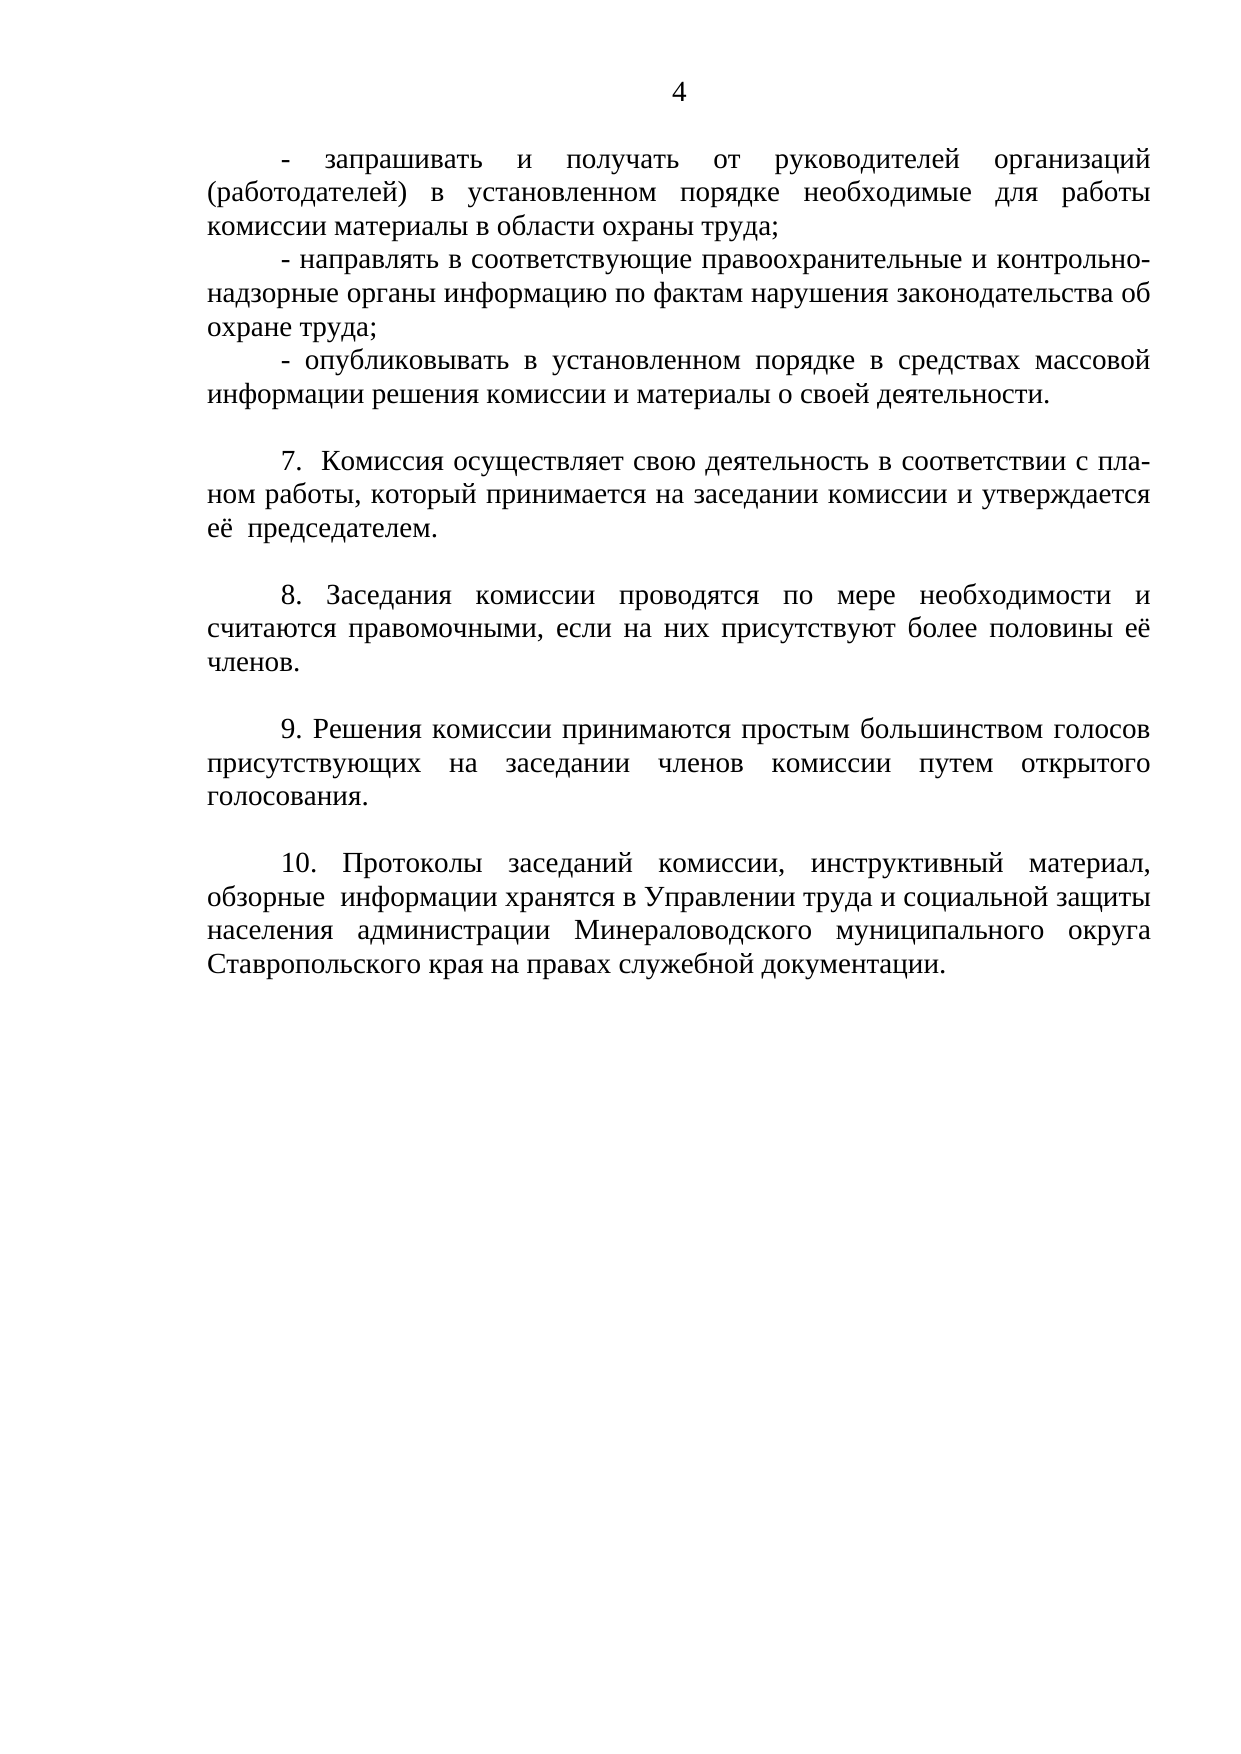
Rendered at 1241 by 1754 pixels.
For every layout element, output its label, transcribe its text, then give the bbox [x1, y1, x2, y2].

text - направлять в соответствующие правоохранительные и контрольно-надзорные органы информацию по фактам нарушения законодательства об охране труда; [207, 242, 1152, 342]
text 9. Решения комиссии принимаются простым большинством голосов присутствующих на заседании членов комиссии путем открытого голосования. [207, 711, 1152, 812]
text - опубликовывать в установленном порядке в средствах массовой информации решения комиссии и материалы о своей деятельности. [207, 342, 1152, 409]
text 8. Заседания комиссии проводятся по мере необходимости и считаются правомочными, если на них присутствуют более половины её членов. [207, 577, 1152, 678]
text 10. Протоколы заседаний комиссии, инструктивный материал, обзорные информации хранятся в Управлении труда и социальной защиты населения администрации Минераловодского муниципального округа Ставропольского края на правах служебной документации. [207, 845, 1152, 979]
text - запрашивать и получать от руководителей организаций (работодателей) в установленном порядке необходимые для работы комиссии материалы в области охраны труда; [207, 141, 1152, 242]
text 7. Комиссия осуществляет свою деятельность в соответствии с пла-ном работы, который принимается на заседании комиссии и утверждается её председателем. [207, 443, 1152, 543]
